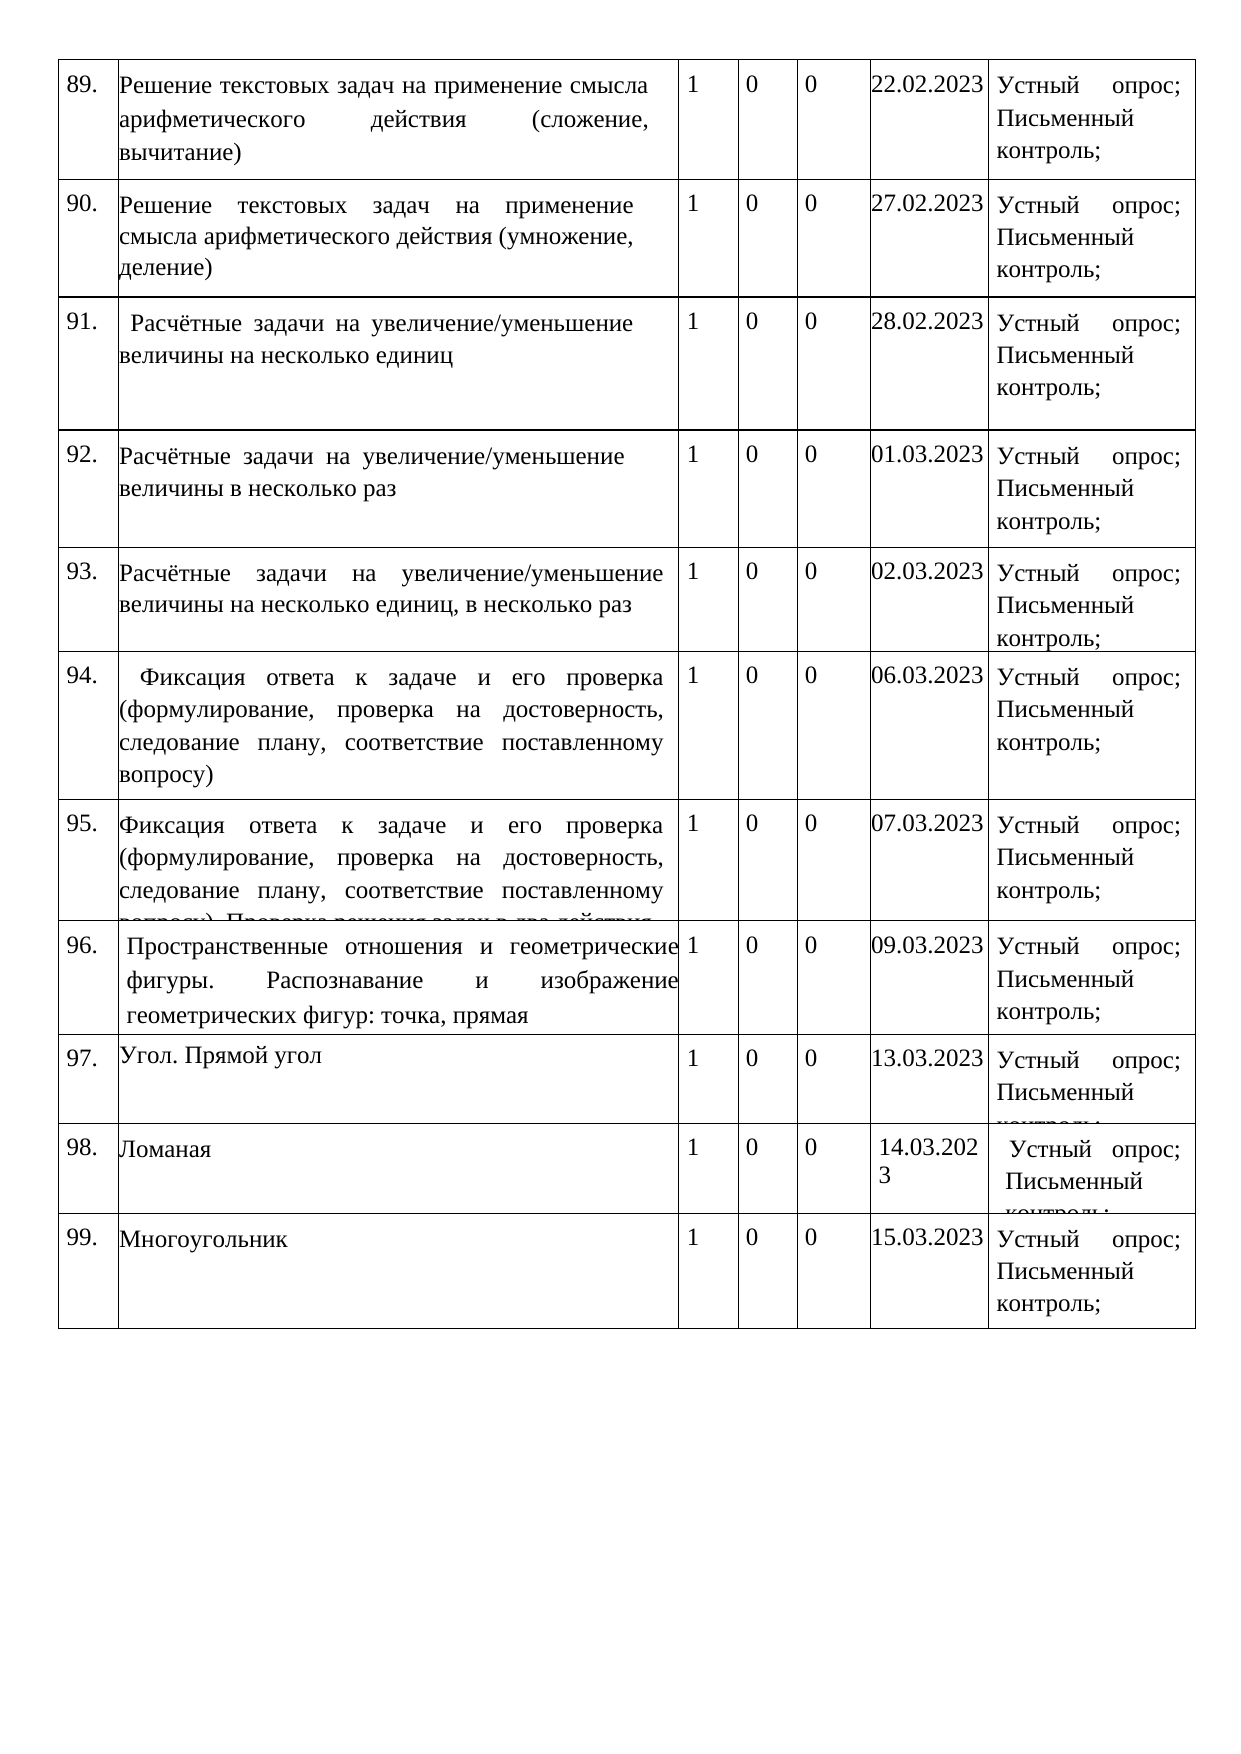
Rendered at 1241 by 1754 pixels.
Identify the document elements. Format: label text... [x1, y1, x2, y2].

table_header 89. [59, 60, 118, 178]
table_cell 06.03.2023 [871, 652, 988, 799]
table_cell 1 [679, 431, 738, 547]
table_cell 0 [798, 431, 870, 547]
table_cell 0 [798, 1214, 870, 1327]
table_cell Устный опрос; Письменный контроль; [989, 921, 1195, 1034]
table_cell 02.03.2023 [871, 548, 988, 651]
table_cell Устный опрос; Письменный контроль; [989, 800, 1195, 920]
table_cell 0 [739, 1035, 797, 1122]
table_cell Ломаная [119, 1124, 678, 1212]
table_cell 1 [679, 1035, 738, 1122]
table_cell Устный опрос; Письменный контроль; [989, 431, 1195, 547]
table_cell 1 [679, 180, 738, 296]
table_cell 0 [798, 800, 870, 920]
table_cell Устный опрос; Письменный контроль; [989, 1035, 1195, 1122]
table_cell Расчётные задачи на увеличение/уменьшение величины на несколько единиц, в несколько раз [119, 548, 678, 651]
table_header Решение текстовых задач на применение смысла арифметического действия (сложение, вычитание) [119, 60, 678, 178]
table_cell 0 [798, 1124, 870, 1212]
table_cell 0 [739, 921, 797, 1034]
table_cell 0 [739, 1214, 797, 1327]
table_cell 1 [679, 921, 738, 1034]
table_cell Пространственные отношения и геометрические фигуры. Распознавание и изображение геометрических фигур: точка, прямая [119, 921, 678, 1034]
table_cell 0 [798, 548, 870, 651]
table_cell Многоугольник [119, 1214, 678, 1327]
table_cell 13.03.2023 [871, 1035, 988, 1122]
table_cell 91. [59, 298, 118, 429]
table_cell 0 [798, 652, 870, 799]
table_cell 1 [679, 652, 738, 799]
table_cell 07.03.2023 [871, 800, 988, 920]
table_cell 0 [739, 1124, 797, 1212]
table_cell 01.03.2023 [871, 431, 988, 547]
table_header Устный опрос; Письменный контроль; [989, 60, 1195, 178]
table_cell 0 [739, 652, 797, 799]
table_cell Устный опрос; Письменный контроль; [989, 1124, 1195, 1212]
table_cell 95. [59, 800, 118, 920]
table_header 1 [679, 60, 738, 178]
table_cell 1 [679, 800, 738, 920]
table_cell 1 [679, 548, 738, 651]
table_cell Фиксация ответа к задаче и его проверка (формулирование, проверка на достоверность, следование плану, соответствие поставленному вопросу). Проверка решения задач в два действия [119, 800, 678, 920]
table_cell 99. [59, 1214, 118, 1327]
table_cell Решение текстовых задач на применение смысла арифметического действия (умножение, деление) [119, 180, 678, 296]
table_cell Угол. Прямой угол [119, 1035, 678, 1122]
table_cell 0 [798, 1035, 870, 1122]
table_cell 0 [739, 800, 797, 920]
table_cell 0 [739, 180, 797, 296]
table_cell 0 [798, 298, 870, 429]
table_cell Расчётные задачи на увеличение/уменьшение величины на несколько единиц [119, 298, 678, 429]
table_cell 1 [679, 1124, 738, 1212]
table_cell 1 [679, 1214, 738, 1327]
table_cell Устный опрос; Письменный контроль; [989, 180, 1195, 296]
table_cell 0 [739, 548, 797, 651]
table_cell 28.02.2023 [871, 298, 988, 429]
table_cell 98. [59, 1124, 118, 1212]
table_cell 0 [739, 298, 797, 429]
table_cell 97. [59, 1035, 118, 1122]
table_cell 96. [59, 921, 118, 1034]
table_header 0 [798, 60, 870, 178]
table_cell 0 [739, 431, 797, 547]
table_header 0 [739, 60, 797, 178]
table_cell Устный опрос; Письменный контроль; [989, 298, 1195, 429]
table_cell 94. [59, 652, 118, 799]
table_header 22.02.2023 [871, 60, 988, 178]
table_cell Расчётные задачи на увеличение/уменьшение величины в несколько раз [119, 431, 678, 547]
table_cell 15.03.2023 [871, 1214, 988, 1327]
table_cell 1 [679, 298, 738, 429]
table_cell 0 [798, 921, 870, 1034]
table_cell 90. [59, 180, 118, 296]
table_cell 0 [798, 180, 870, 296]
table_cell Устный опрос; Письменный контроль; [989, 1214, 1195, 1327]
table_cell Устный опрос; Письменный контроль; [989, 652, 1195, 799]
table_cell 09.03.2023 [871, 921, 988, 1034]
table_cell Устный опрос; Письменный контроль; [989, 548, 1195, 651]
table_cell 93. [59, 548, 118, 651]
table_cell Фиксация ответа к задаче и его проверка (формулирование, проверка на достоверность, следование плану, соответствие поставленному вопросу) [119, 652, 678, 799]
table_cell 92. [59, 431, 118, 547]
table_cell 27.02.2023 [871, 180, 988, 296]
table_cell 14.03.2023 [871, 1124, 988, 1212]
